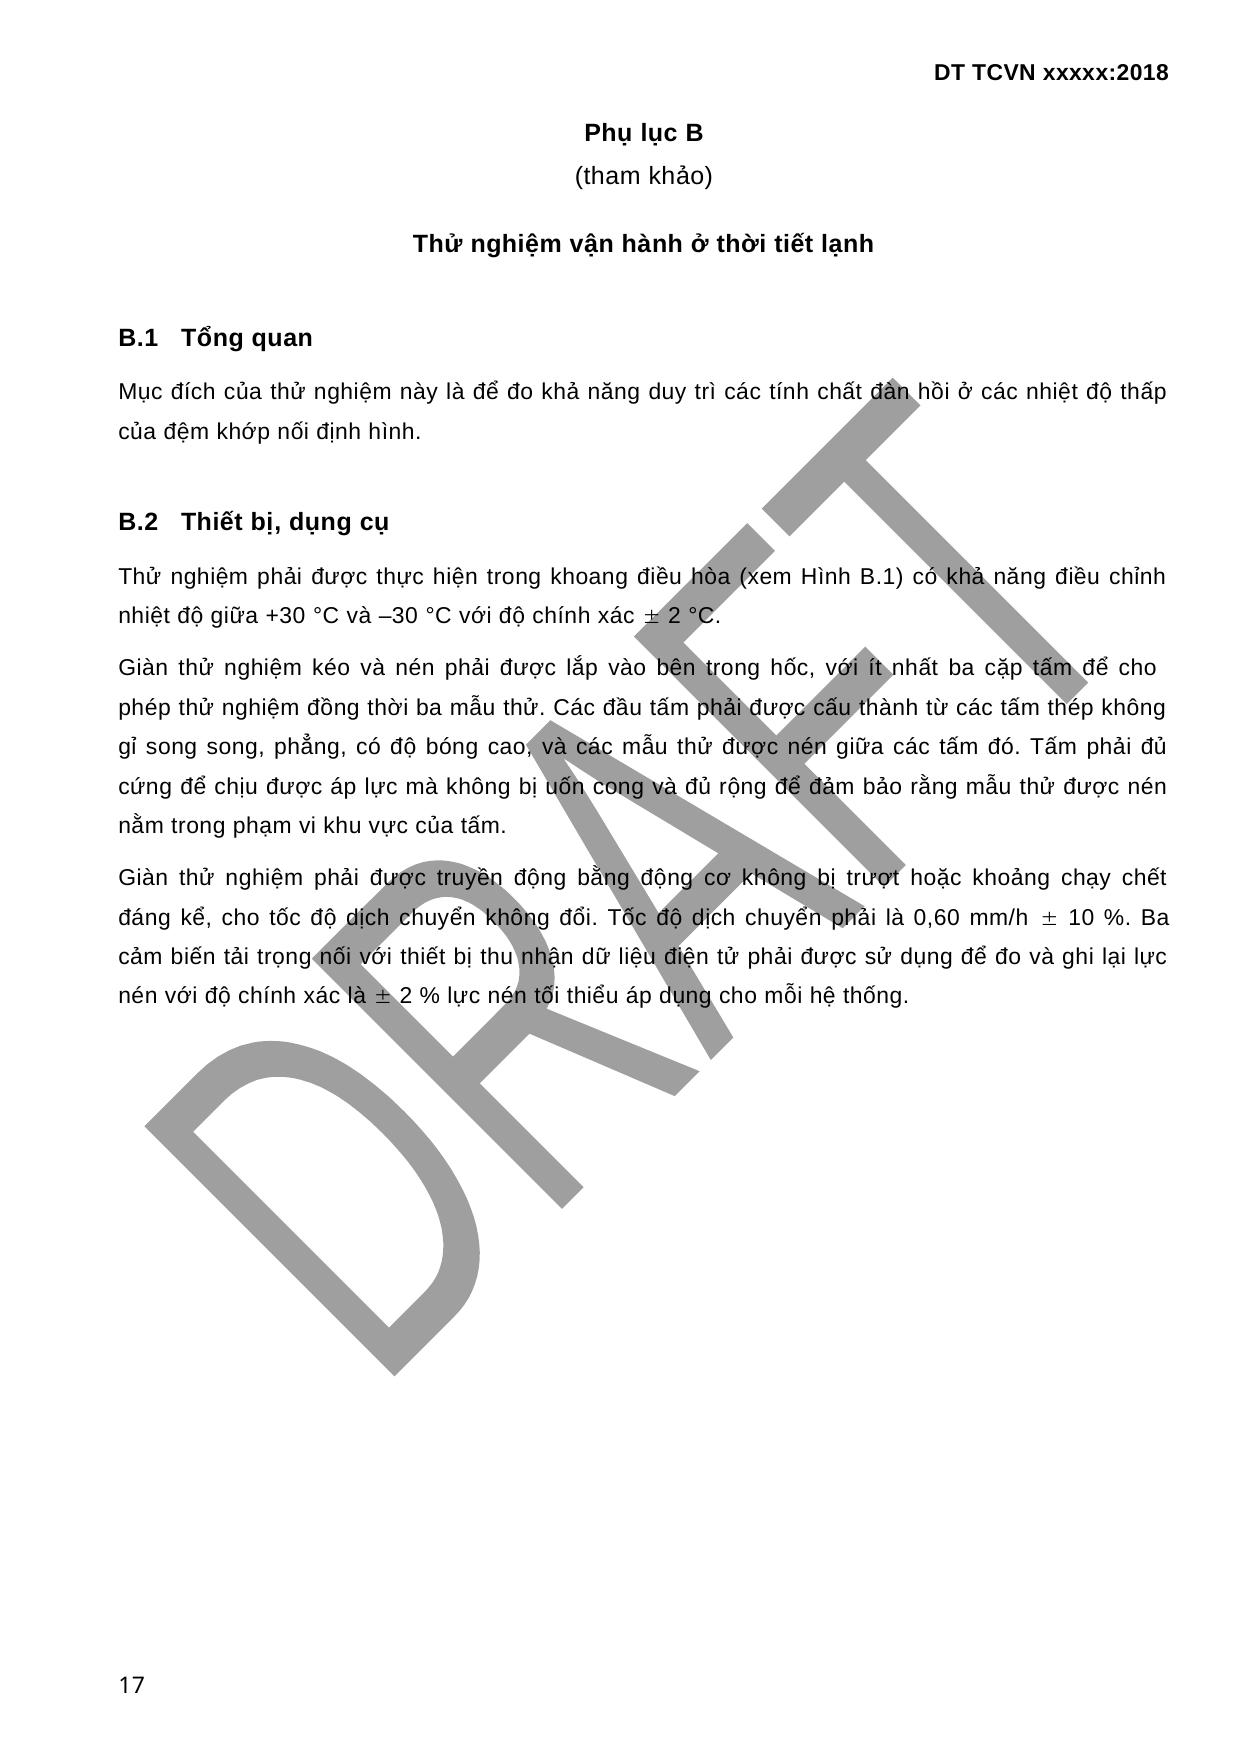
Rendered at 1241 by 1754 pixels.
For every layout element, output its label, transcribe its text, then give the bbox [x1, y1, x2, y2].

subtitle B.1 Tổng quan [118, 322, 1169, 351]
subtitle Phụ lục B [118, 118, 1169, 147]
subtitle B.2 Thiết bị, dụng cụ [118, 507, 1169, 536]
text Giàn thử nghiệm kéo và nén phải được lắp vào bên trong hốc, với ít nhất ba cặp tấm để cho phép thử nghiệm đồng thời ba mẫu thử. Các đầu tấm phải được cấu thành từ các tấm thép không gỉ song song, phẳng, có độ bóng cao, và các mẫu thử được nén giữa các tấm đó. Tấm phải đủ cứng để chịu được áp lực mà không bị uốn cong và đủ rộng để đảm bảo rằng mẫu thử được nén nằm trong phạm vi khu vực của tấm. [118, 654, 1169, 838]
text Giàn thử nghiệm phải được truyền động bằng động cơ không bị trượt hoặc khoảng chạy chết đáng kể, cho tốc độ dịch chuyển không đổi. Tốc độ dịch chuyển phải là 0,60 mm/h 10 %. Ba cảm biến tải trọng nối với thiết bị thu nhận dữ liệu điện tử phải được sử dụng để đo và ghi lại lực nén với độ chính xác là 2 % lực nén tối thiểu áp dụng cho mỗi hệ thống. [118, 864, 1169, 1009]
subtitle (tham khảo) [118, 161, 1169, 190]
subtitle Thử nghiệm vận hành ở thời tiết lạnh [118, 229, 1169, 258]
text Thử nghiệm phải được thực hiện trong khoang điều hòa (xem Hình B.1) có khả năng điều chỉnh nhiệt độ giữa +30 °C và ‒30 °C với độ chính xác 2 °C. [118, 563, 1169, 628]
text Mục đích của thử nghiệm này là để đo khả năng duy trì các tính chất đàn hồi ở các nhiệt độ thấp của đệm khớp nối định hình. [118, 378, 1169, 444]
